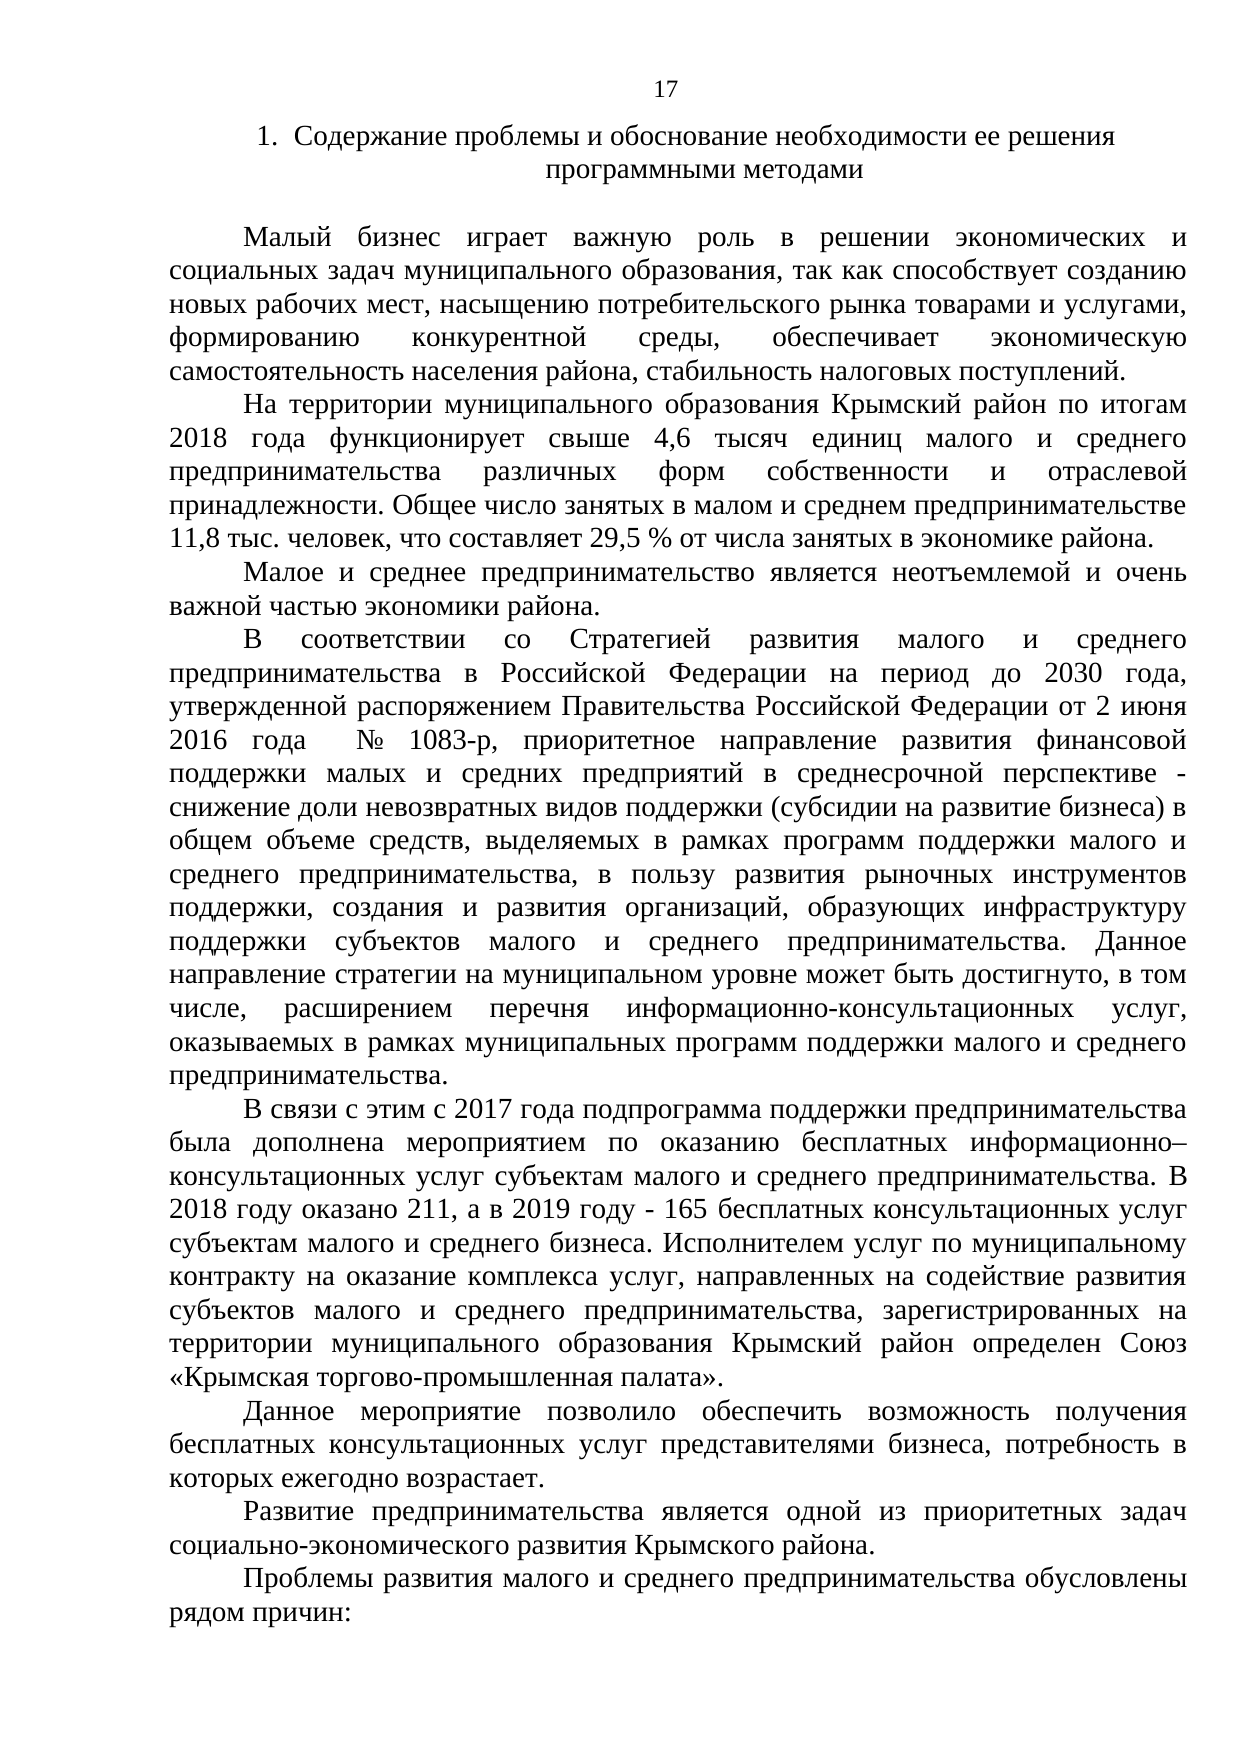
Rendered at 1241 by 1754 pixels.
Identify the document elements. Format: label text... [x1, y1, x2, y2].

text Малое и среднее предпринимательство является неотъемлемой и очень важной частью экономики района. [169, 554, 1188, 621]
text На территории муниципального образования Крымский район по итогам 2018 года функционирует свыше 4,6 тысяч единиц малого и среднего предпринимательства различных форм собственности и отраслевой принадлежности. Общее число занятых в малом и среднем предпринимательстве 11,8 тыс. человек, что составляет 29,5 % от числа занятых в экономике района. [169, 386, 1188, 554]
list Содержание проблемы и обоснование необходимости ее решения программными методами [184, 118, 1188, 185]
text Развитие предпринимательства является одной из приоритетных задач социально-экономического развития Крымского района. [169, 1493, 1188, 1560]
text Малый бизнес играет важную роль в решении экономических и социальных задач муниципального образования, так как способствует созданию новых рабочих мест, насыщению потребительского рынка товарами и услугами, формированию конкурентной среды, обеспечивает экономическую самостоятельность населения района, стабильность налоговых поступлений. [169, 219, 1188, 386]
text Проблемы развития малого и среднего предпринимательства обусловлены рядом причин: [169, 1560, 1188, 1627]
text В соответствии со Стратегией развития малого и среднего предпринимательства в Российской Федерации на период до 2030 года, утвержденной распоряжением Правительства Российской Федерации от 2 июня 2016 года № 1083-р, приоритетное направление развития финансовой поддержки малых и средних предприятий в среднесрочной перспективе - снижение доли невозвратных видов поддержки (субсидии на развитие бизнеса) в общем объеме средств, выделяемых в рамках программ поддержки малого и среднего предпринимательства, в пользу развития рыночных инструментов поддержки, создания и развития организаций, образующих инфраструктуру поддержки субъектов малого и среднего предпринимательства. Данное направление стратегии на муниципальном уровне может быть достигнуто, в том числе, расширением перечня информационно-консультационных услуг, оказываемых в рамках муниципальных программ поддержки малого и среднего предпринимательства. [169, 621, 1188, 1091]
text Данное мероприятие позволило обеспечить возможность получения бесплатных консультационных услуг представителями бизнеса, потребность в которых ежегодно возрастает. [169, 1393, 1188, 1493]
text В связи с этим с 2017 года подпрограмма поддержки предпринимательства была дополнена мероприятием по оказанию бесплатных информационно–консультационных услуг субъектам малого и среднего предпринимательства. В 2018 году оказано 211, а в 2019 году - 165 бесплатных консультационных услуг субъектам малого и среднего бизнеса. Исполнителем услуг по муниципальному контракту на оказание комплекса услуг, направленных на содействие развития субъектов малого и среднего предпринимательства, зарегистрированных на территории муниципального образования Крымский район определен Союз «Крымская торгово-промышленная палата». [169, 1091, 1188, 1393]
